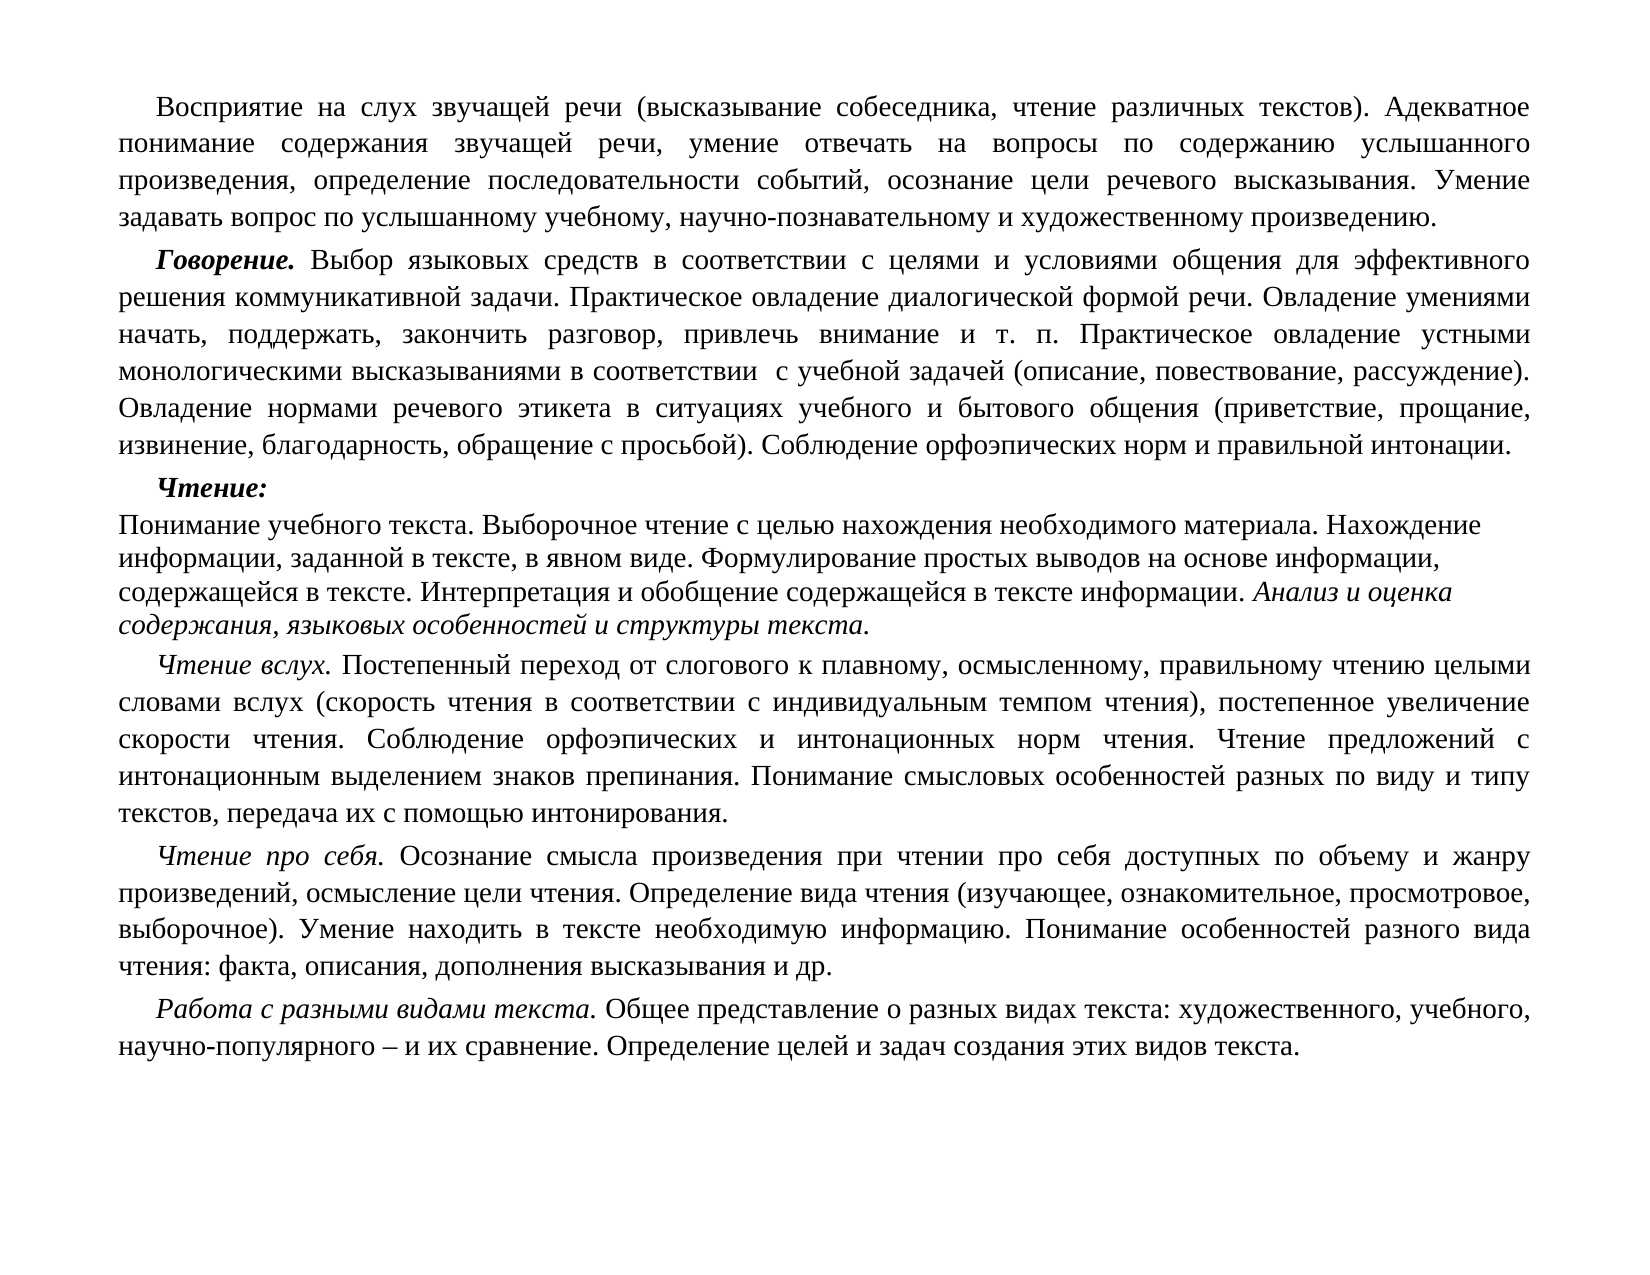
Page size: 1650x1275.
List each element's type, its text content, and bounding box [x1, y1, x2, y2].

text Чтение вслух. Постепенный переход от слогового к плавному, осмысленному, правильному чтению целыми словами вслух (скорость чтения в соответствии с индивидуальным темпом чтения), постепенное увеличение скорости чтения. Соблюдение орфоэпических и интонационных норм чтения. Чтение предложений с интонационным выделением знаков препинания. Понимание смысловых особенностей разных по виду и типу текстов, передача их с помощью интонирования. [118, 647, 1532, 828]
text Восприятие на слух звучащей речи (высказывание собеседника, чтение различных текстов). Адекватное понимание содержания звучащей речи, умение отвечать на вопросы по содержанию услышанного произведения, определение последовательности событий, осознание цели речевого высказывания. Умение задавать вопрос по услышанному учебному, научно-познавательному и художественному произведению. [118, 89, 1532, 233]
text Говорение. Выбор языковых средств в соответствии с целями и условиями общения для эффективного решения коммуникативной задачи. Практическое овладение диалогической формой речи. Овладение умениями начать, поддержать, закончить разговор, привлечь внимание и т. п. Практическое овладение устными монологическими высказываниями в соответствии с учебной задачей (описание, повествование, рассуждение). Овладение нормами речевого этикета в ситуациях учебного и бытового общения (приветствие, прощание, извинение, благодарность, обращение с просьбой). Соблюдение орфоэпических норм и правильной интонации. [118, 242, 1532, 460]
text Чтение про себя. Осознание смысла произведения при чтении про себя доступных по объему и жанру произведений, осмысление цели чтения. Определение вида чтения (изучающее, ознакомительное, просмотровое, выборочное). Умение находить в тексте необходимую информацию. Понимание особенностей разного вида чтения: факта, описания, дополнения высказывания и др. [118, 838, 1532, 982]
text Понимание учебного текста. Выборочное чтение с целью нахождения необходимого материала. Нахождение информации, заданной в тексте, в явном виде. Формулирование простых выводов на основе информации, содержащейся в тексте. Интерпретация и обобщение содержащейся в тексте информации. Анализ и оценка содержания, языковых особенностей и структуры текста. [118, 507, 1532, 641]
text Работа с разными видами текста. Общее представление о разных видах текста: художественного, учебного, научно-популярного – и их сравнение. Определение целей и задач создания этих видов текста. [118, 992, 1532, 1062]
text Чтение: [118, 470, 1532, 503]
